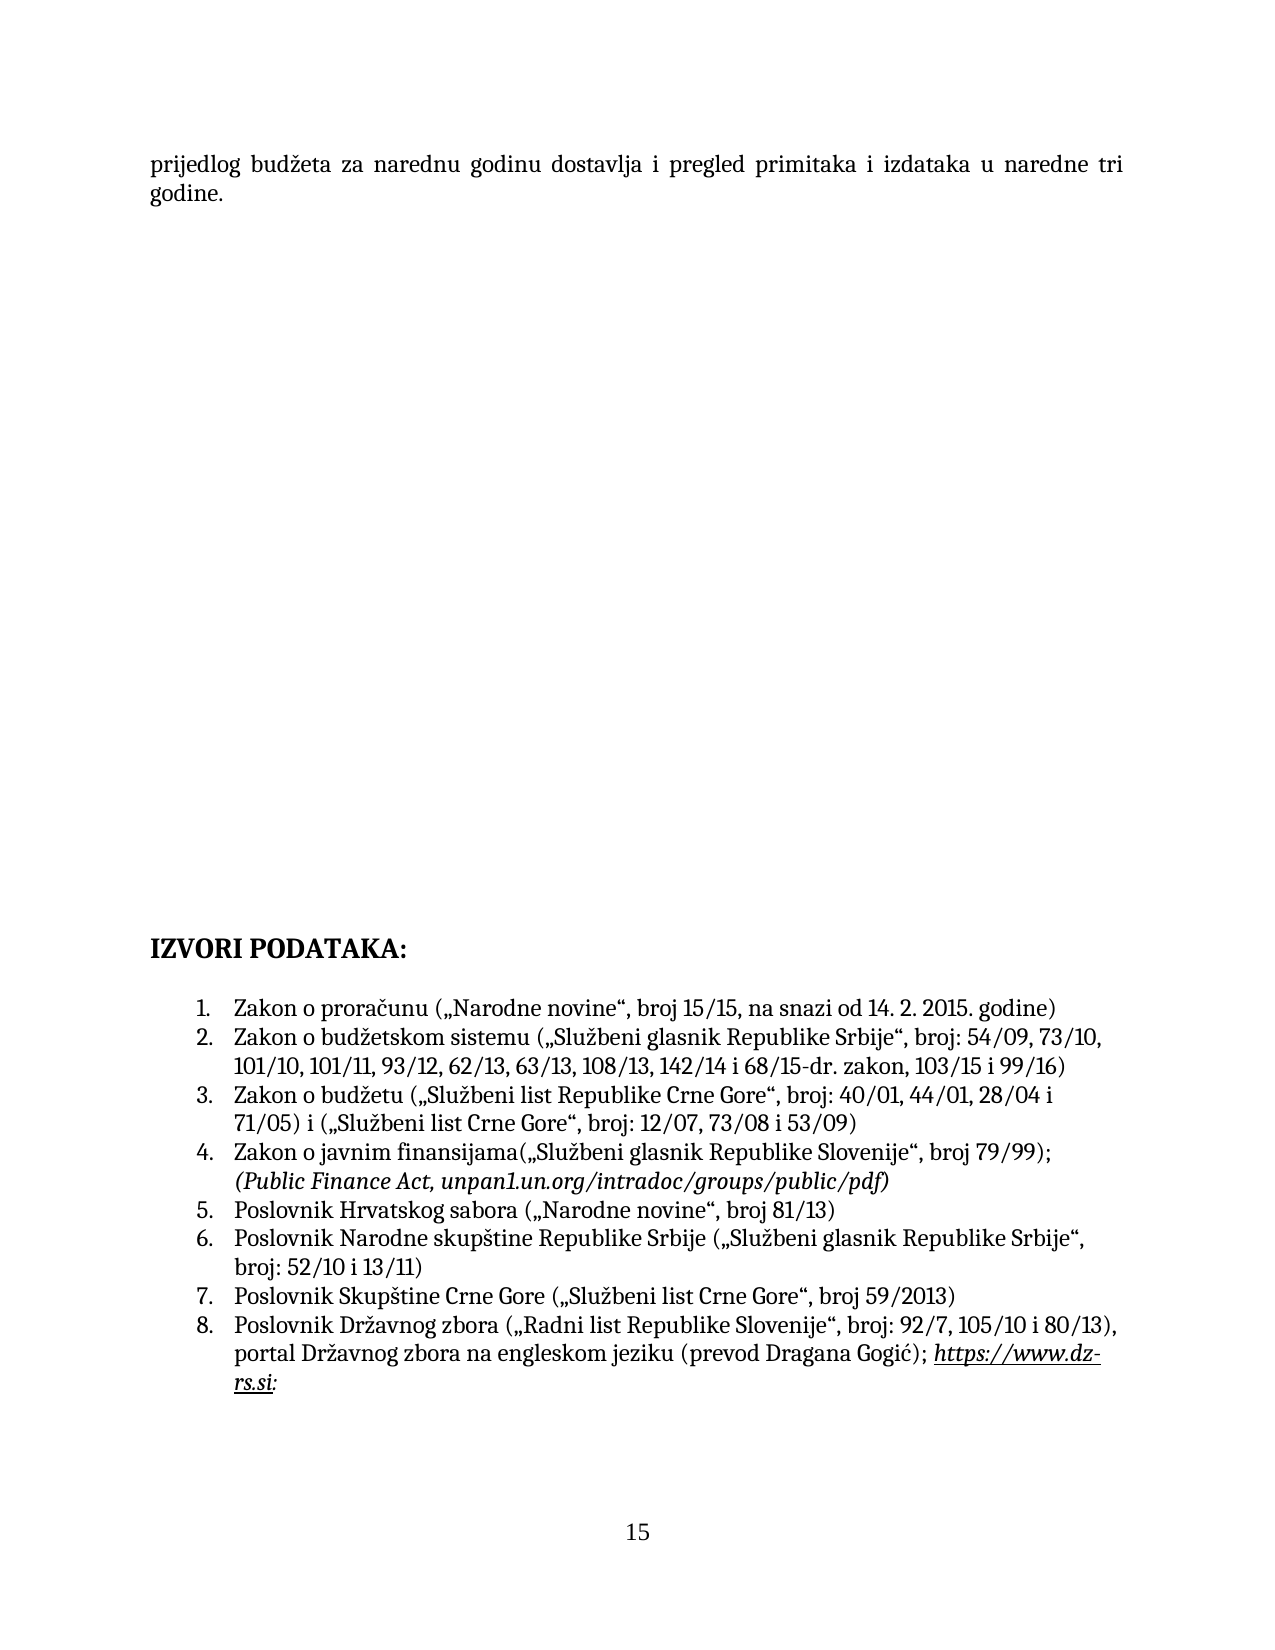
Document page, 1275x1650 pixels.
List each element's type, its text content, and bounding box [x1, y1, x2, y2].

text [150, 150, 1125, 207]
list Zakon o budžetu („Službeni list Republike Crne Gore“, broj: 40/01, 44/01, 28/04 i 71/05) i („Službeni list Crne Gore“, broj: 12/07, 73/08 i 53/09) [196, 1081, 1125, 1138]
list Zakon o javnim finansijama(„Službeni glasnik Republike Slovenije“, broj 79/99); (Public Finance Act, unpan1.un.org/intradoc/groups/public/pdf) [196, 1138, 1125, 1196]
list Zakon o proračunu („Narodne novine“, broj 15/15, na snazi od 14. 2. 2015. godine) [196, 994, 1125, 1023]
list Poslovnik Hrvatskog sabora („Narodne novine“, broj 81/13) [196, 1196, 1125, 1224]
list Poslovnik Narodne skupštine Republike Srbije („Službeni glasnik Republike Srbije“, broj: 52/10 i 13/11) [196, 1224, 1125, 1282]
list Poslovnik Skupštine Crne Gore („Službeni list Crne Gore“, broj 59/2013) [196, 1282, 1125, 1311]
subtitle IZVORI PODATAKA: [150, 932, 1125, 966]
list Zakon o budžetskom sistemu („Službeni glasnik Republike Srbije“, broj: 54/09, 73/10, 101/10, 101/11, 93/12, 62/13, 63/13, 108/13, 142/14 i 68/15-dr. zakon, 103/15 i 99/16) [196, 1023, 1125, 1081]
list Poslovnik Državnog zbora („Radni list Republike Slovenije“, broj: 92/7, 105/10 i 80/13), portal Državnog zbora na engleskom jeziku (prevod Dragana Gogić); https://www.dz-rs.si: [196, 1311, 1125, 1397]
